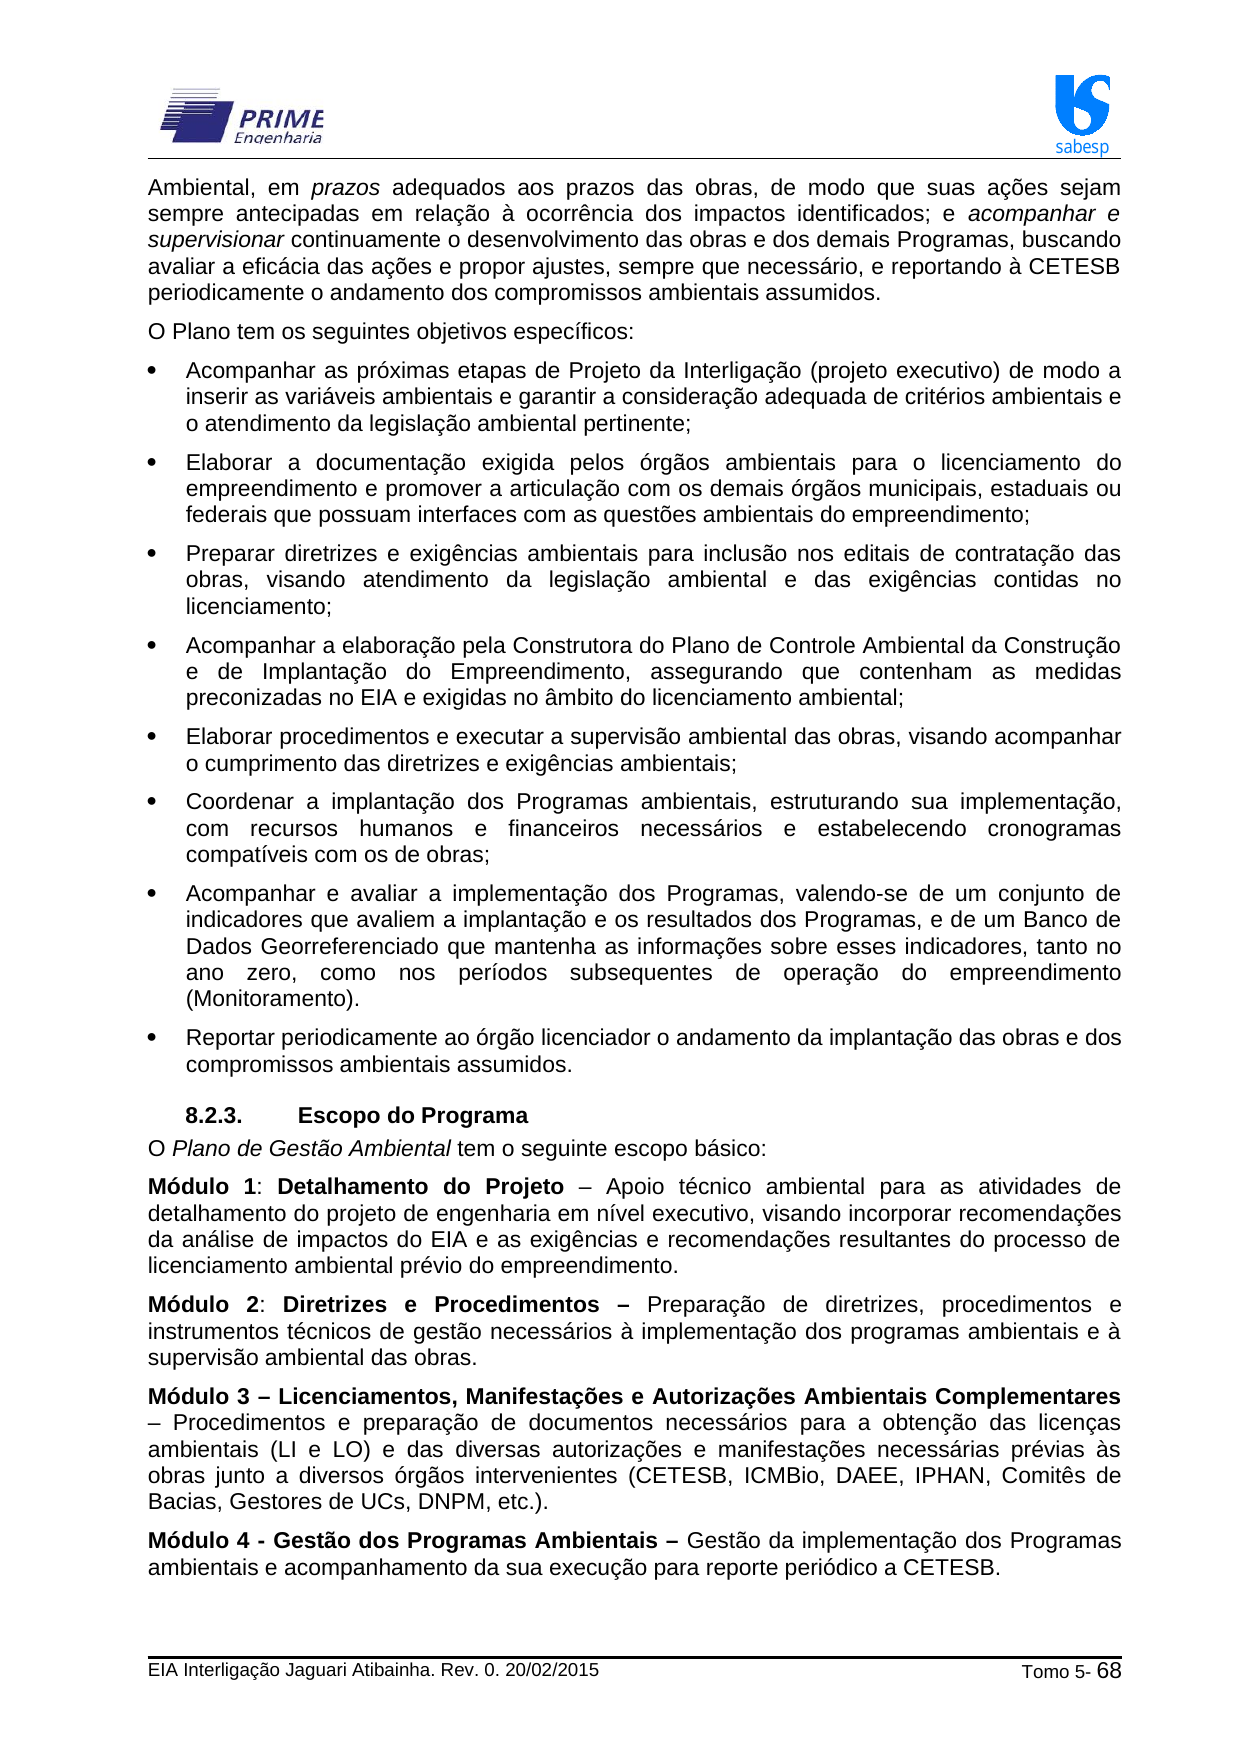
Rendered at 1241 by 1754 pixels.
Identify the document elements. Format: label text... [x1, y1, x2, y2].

text Módulo 3 – Licenciamentos, Manifestações e Autorizações Ambientais Complementares – Procedimentos e preparação de documentos necessários para a obtenção das licenças ambientais (LI e LO) e das diversas autorizações e manifestações necessárias prévias às obras junto a diversos órgãos intervenientes (CETESB, ICMBio, DAEE, IPHAN, Comitês de Bacias, Gestores de UCs, DNPM, etc.). [148, 1383, 1122, 1514]
text Módulo 4 - Gestão dos Programas Ambientais – Gestão da implementação dos Programas ambientais e acompanhamento da sua execução para reporte periódico a CETESB. [148, 1527, 1122, 1580]
list Coordenar a implantação dos Programas ambientais, estruturando sua implementação, com recursos humanos e financeiros necessários e estabelecendo cronogramas compatíveis com os de obras; [148, 788, 1122, 867]
text Módulo 2: Diretrizes e Procedimentos – Preparação de diretrizes, procedimentos e instrumentos técnicos de gestão necessários à implementação dos programas ambientais e à supervisão ambiental das obras. [148, 1291, 1122, 1370]
list Acompanhar a elaboração pela Construtora do Plano de Controle Ambiental da Construção e de Implantação do Empreendimento, assegurando que contenham as medidas preconizadas no EIA e exigidas no âmbito do licenciamento ambiental; [148, 632, 1122, 711]
text Módulo 1: Detalhamento do Projeto – Apoio técnico ambiental para as atividades de detalhamento do projeto de engenharia em nível executivo, visando incorporar recomendações da análise de impactos do EIA e as exigências e recomendações resultantes do processo de licenciamento ambiental prévio do empreendimento. [148, 1173, 1122, 1279]
list Preparar diretrizes e exigências ambientais para inclusão nos editais de contratação das obras, visando atendimento da legislação ambiental e das exigências contidas no licenciamento; [148, 540, 1122, 619]
list Reportar periodicamente ao órgão licenciador o andamento da implantação das obras e dos compromissos ambientais assumidos. [148, 1024, 1122, 1077]
list Acompanhar e avaliar a implementação dos Programas, valendo-se de um conjunto de indicadores que avaliem a implantação e os resultados dos Programas, e de um Banco de Dados Georreferenciado que mantenha as informações sobre esses indicadores, tanto no ano zero, como nos períodos subsequentes de operação do empreendimento (Monitoramento). [148, 880, 1122, 1012]
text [148, 174, 1122, 306]
text O Plano tem os seguintes objetivos específicos: [148, 318, 1122, 344]
list Elaborar procedimentos e executar a supervisão ambiental das obras, visando acompanhar o cumprimento das diretrizes e exigências ambientais; [148, 723, 1122, 776]
list Acompanhar as próximas etapas de Projeto da Interligação (projeto executivo) de modo a inserir as variáveis ambientais e garantir a consideração adequada de critérios ambientais e o atendimento da legislação ambiental pertinente; [148, 357, 1122, 436]
subtitle Escopo do Programa [185, 1102, 1122, 1128]
list Elaborar a documentação exigida pelos órgãos ambientais para o licenciamento do empreendimento e promover a articulação com os demais órgãos municipais, estaduais ou federais que possuam interfaces com as questões ambientais do empreendimento; [148, 448, 1122, 527]
text O Plano de Gestão Ambiental tem o seguinte escopo básico: [148, 1134, 1122, 1161]
